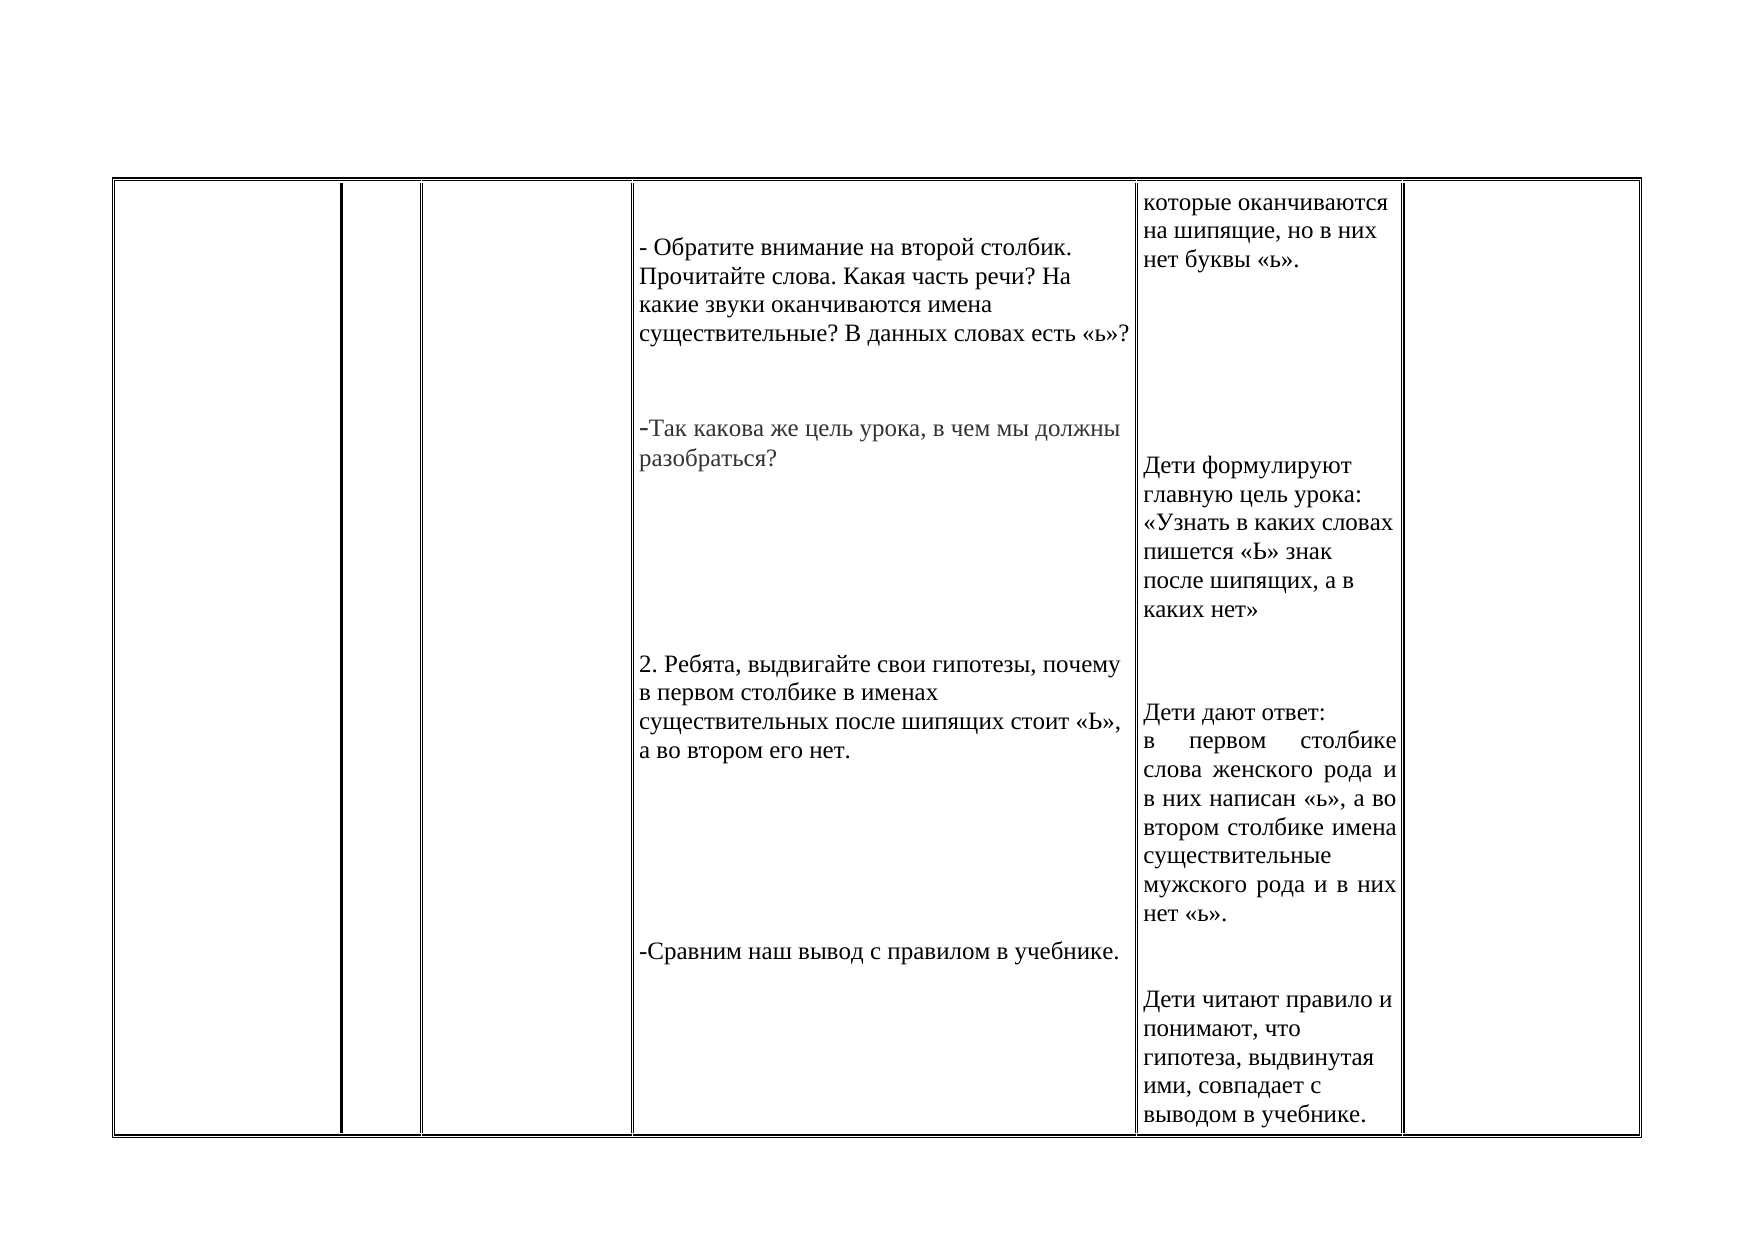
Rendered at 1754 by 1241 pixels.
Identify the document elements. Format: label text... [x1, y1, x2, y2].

table_cell 5 [341, 181, 421, 1134]
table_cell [421, 181, 633, 1134]
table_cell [1137, 179, 1403, 1134]
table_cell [633, 181, 1137, 1134]
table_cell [115, 181, 341, 1134]
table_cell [1403, 181, 1639, 1134]
